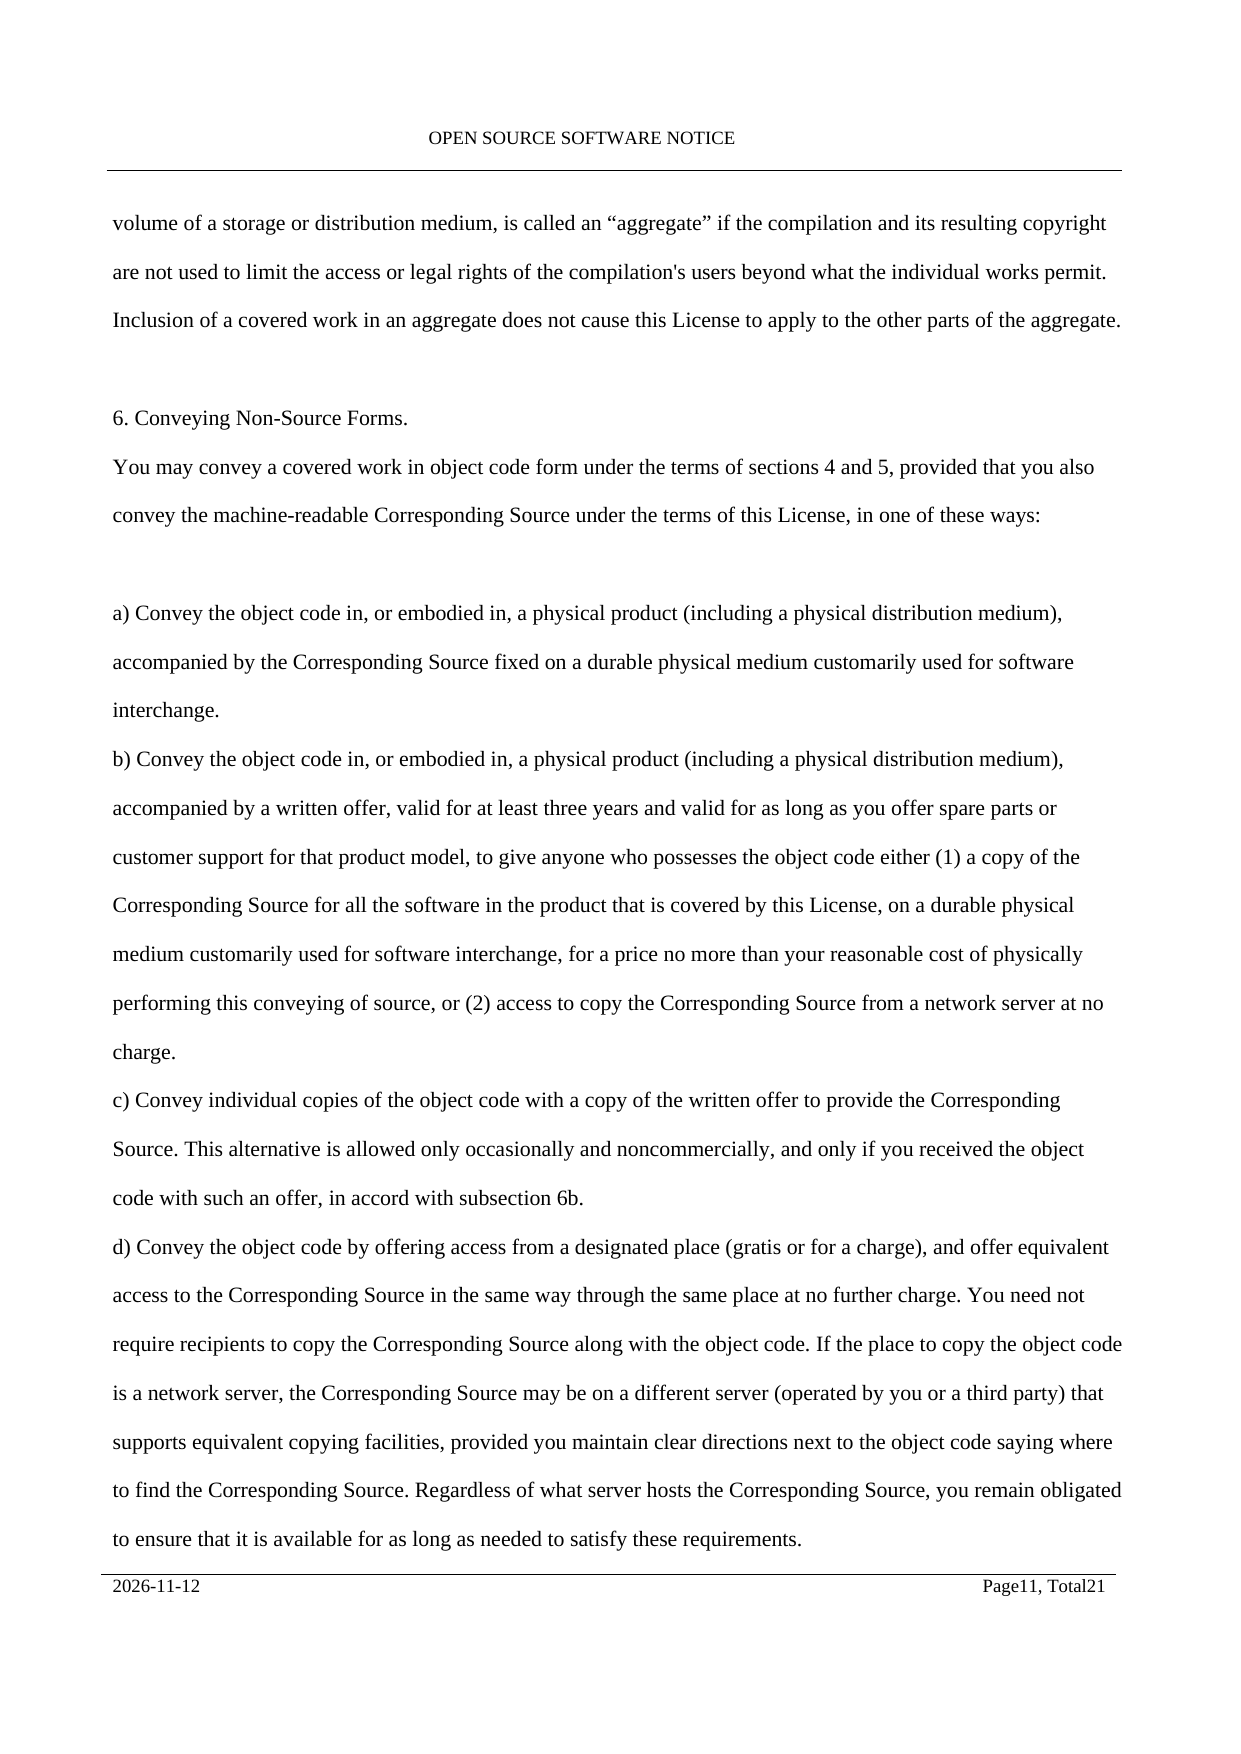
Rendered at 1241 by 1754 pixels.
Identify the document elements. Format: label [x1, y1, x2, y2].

text [112, 206, 1128, 1555]
